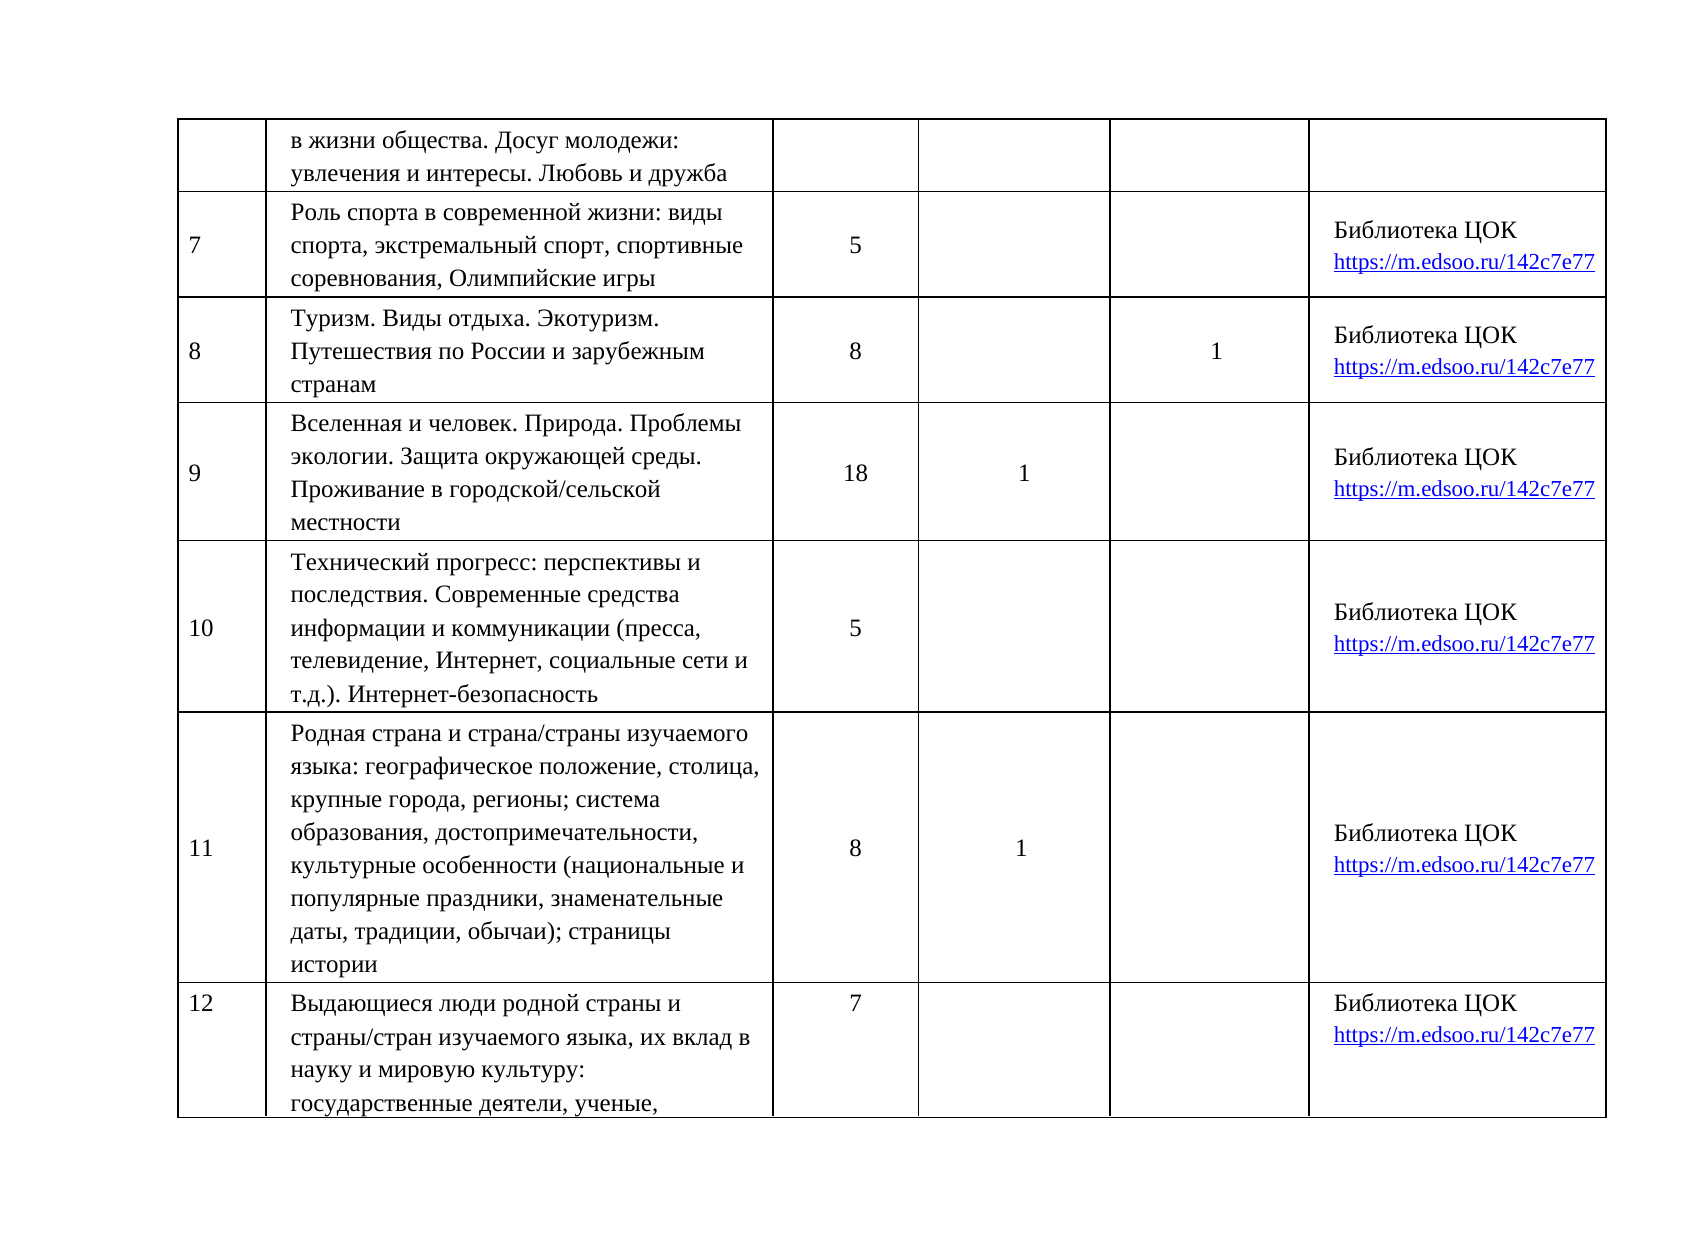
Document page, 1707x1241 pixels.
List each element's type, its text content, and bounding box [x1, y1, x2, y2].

table_cell [1111, 120, 1308, 191]
table_cell 11 [179, 713, 265, 982]
table_cell [1111, 192, 1308, 296]
table_cell [919, 298, 1109, 401]
table_cell 8 [179, 298, 265, 401]
table_cell Библиотека ЦОК https://m.edsoo.ru/142c7e77 [1310, 713, 1605, 982]
table_cell 8 [774, 298, 918, 401]
table_cell Вселенная и человек. Природа. Проблемы экологии. Защита окружающей среды. Проживание в городской/сельской местности [267, 403, 772, 540]
table_cell 9 [179, 403, 265, 540]
table_cell 6 [179, 120, 265, 191]
table_cell 7 [774, 983, 918, 1116]
table_cell Библиотека ЦОК https://m.edsoo.ru/142c7e77 [1310, 541, 1605, 711]
table_cell [919, 192, 1109, 296]
table_cell [919, 983, 1109, 1116]
table_cell Туризм. Виды отдыха. Экотуризм. Путешествия по России и зарубежным странам [267, 298, 772, 401]
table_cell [267, 120, 772, 191]
table_cell [919, 541, 1109, 711]
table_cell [1310, 120, 1605, 191]
table_cell Родная страна и страна/страны изучаемого языка: географическое положение, столица, крупные города, регионы; система образования, достопримечательности, культурные особенности (национальные и популярные праздники, знаменательные даты, традиции, обычаи); страницы истории [267, 713, 772, 982]
table_cell 10 [179, 541, 265, 711]
table_cell [1111, 403, 1308, 540]
table_cell Библиотека ЦОК https://m.edsoo.ru/142c7e77 [1310, 403, 1605, 540]
table_cell [1111, 983, 1308, 1116]
table_cell [919, 120, 1109, 191]
table_cell 5 [774, 541, 918, 711]
table_cell 1 [919, 713, 1109, 982]
table_cell 7 [179, 192, 265, 296]
table_cell 6 [774, 120, 918, 191]
table_cell 1 [1111, 298, 1308, 401]
table_cell Библиотека ЦОК https://m.edsoo.ru/142c7e77 [1310, 298, 1605, 401]
table_cell [1111, 713, 1308, 982]
table_cell 18 [774, 403, 918, 540]
table_cell 1 [919, 403, 1109, 540]
table_cell 12 [179, 983, 265, 1116]
table_cell 5 [774, 192, 918, 296]
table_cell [267, 983, 772, 1116]
table_cell 8 [774, 713, 918, 982]
table_cell Технический прогресс: перспективы и последствия. Современные средства информации и коммуникации (пресса, телевидение, Интернет, социальные сети и т.д.). Интернет-безопасность [267, 541, 772, 711]
table_cell [1111, 541, 1308, 711]
table_cell Роль спорта в современной жизни: виды спорта, экстремальный спорт, спортивные соревнования, Олимпийские игры [267, 192, 772, 296]
table_cell Библиотека ЦОК https://m.edsoo.ru/142c7e77 [1310, 192, 1605, 296]
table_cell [1310, 983, 1605, 1116]
